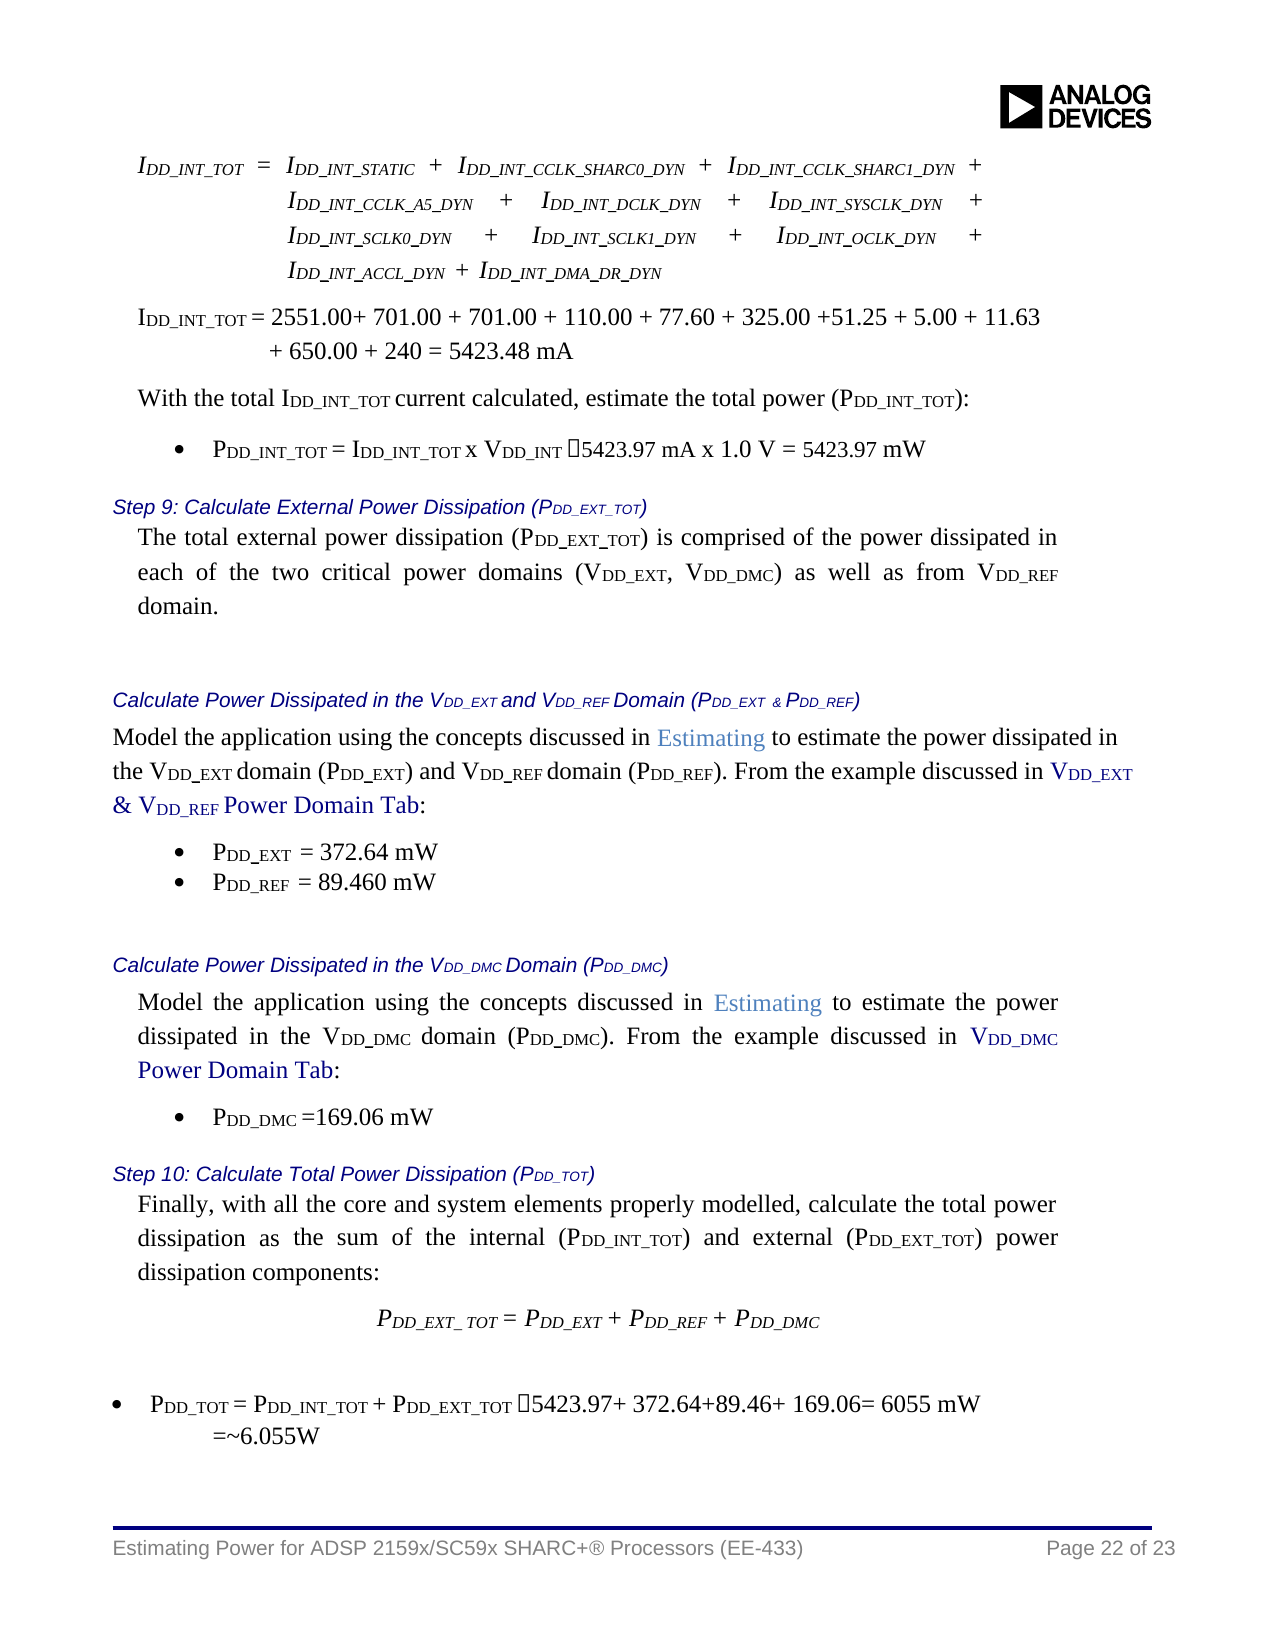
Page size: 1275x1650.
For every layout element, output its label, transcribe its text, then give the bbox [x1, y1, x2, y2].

text The total external power dissipation (PDD_EXT_TOT) is comprised of the power dissipated in each of the two critical power domains (VDD_EXT, VDD_DMC) as well as from VDD_REF domain. [137, 522, 1058, 621]
text PDD_EXT_ TOT = PDD_EXT + PDD_REF + PDD_DMC [112, 1303, 1083, 1334]
subtitle Calculate Power Dissipated in the VDD_DMC Domain (PDD_DMC) [112, 953, 1152, 977]
text Model the application using the concepts discussed in Estimating External Power Consumption (PDD_EXT and PDD_DMC)) to estimate the power dissipated in the VDD_EXT domain (PDD_EXT) and VDD_REF domain (PDD_REF). From the example discussed in VDD_EXT & VDD_REF Power Domain Tab: [112, 722, 1152, 820]
text IDD_INT_TOT = IDD_INT_STATIC + IDD_INT_CCLK_SHARC0_DYN + IDD_INT_CCLK_SHARC1_DYN + IDD_INT_CCLK_A5_DYN + IDD_INT_DCLK_DYN + IDD_INT_SYSCLK_DYN + IDD_INT_SCLK0_DYN + IDD_INT_SCLK1_DYN + IDD_INT_OCLK_DYN + IDD_INT_ACCL_DYN + IDD_INT_DMA_DR_DYN [137, 150, 984, 285]
list PDD_REF = 89.460 mW [175, 867, 1152, 897]
subtitle Calculate Power Dissipated in the VDD_EXT and VDD_REF Domain (PDD_EXT & PDD_REF) [112, 688, 1152, 712]
text + 650.00 + 240 = 5423.48 mA [262, 336, 1152, 366]
text Finally, with all the core and system elements properly modelled, calculate the total power dissipation as the sum of the internal (PDD_INT_TOT) and external (PDD_EXT_TOT) power dissipation components: [137, 1189, 1058, 1286]
list PDD_TOT = PDD_INT_TOT + PDD_EXT_TOT 5423.97+ 372.64+89.46+ 169.06= 6055 mW =~6.055W [112, 1385, 1081, 1451]
list PDD_INT_TOT = IDD_INT_TOT x VDD_INT 5423.97 mA x 1.0 V = 5423.97 mW [175, 430, 1152, 466]
text With the total IDD_INT_TOT current calculated, estimate the total power (PDD_INT_TOT): [137, 383, 1152, 413]
subtitle Step 9: Calculate External Power Dissipation (PDD_EXT_TOT) [112, 495, 1152, 519]
text IDD_INT_TOT = 2551.00+ 701.00 + 701.00 + 110.00 + 77.60 + 325.00 +51.25 + 5.00 + 11.63 [137, 302, 1152, 332]
list PDD_DMC =169.06 mW [175, 1102, 1152, 1132]
text Model the application using the concepts discussed in Estimating External Power Consumption (PDD_EXT and PDD_DMC)) to estimate the power dissipated in the VDD_DMC domain (PDD_DMC). From the example discussed in VDD_DMC Power Domain Tab: [137, 987, 1058, 1085]
subtitle Step 10: Calculate Total Power Dissipation (PDD_TOT) [112, 1161, 1152, 1185]
list PDD_EXT = 372.64 mW [175, 837, 1152, 867]
